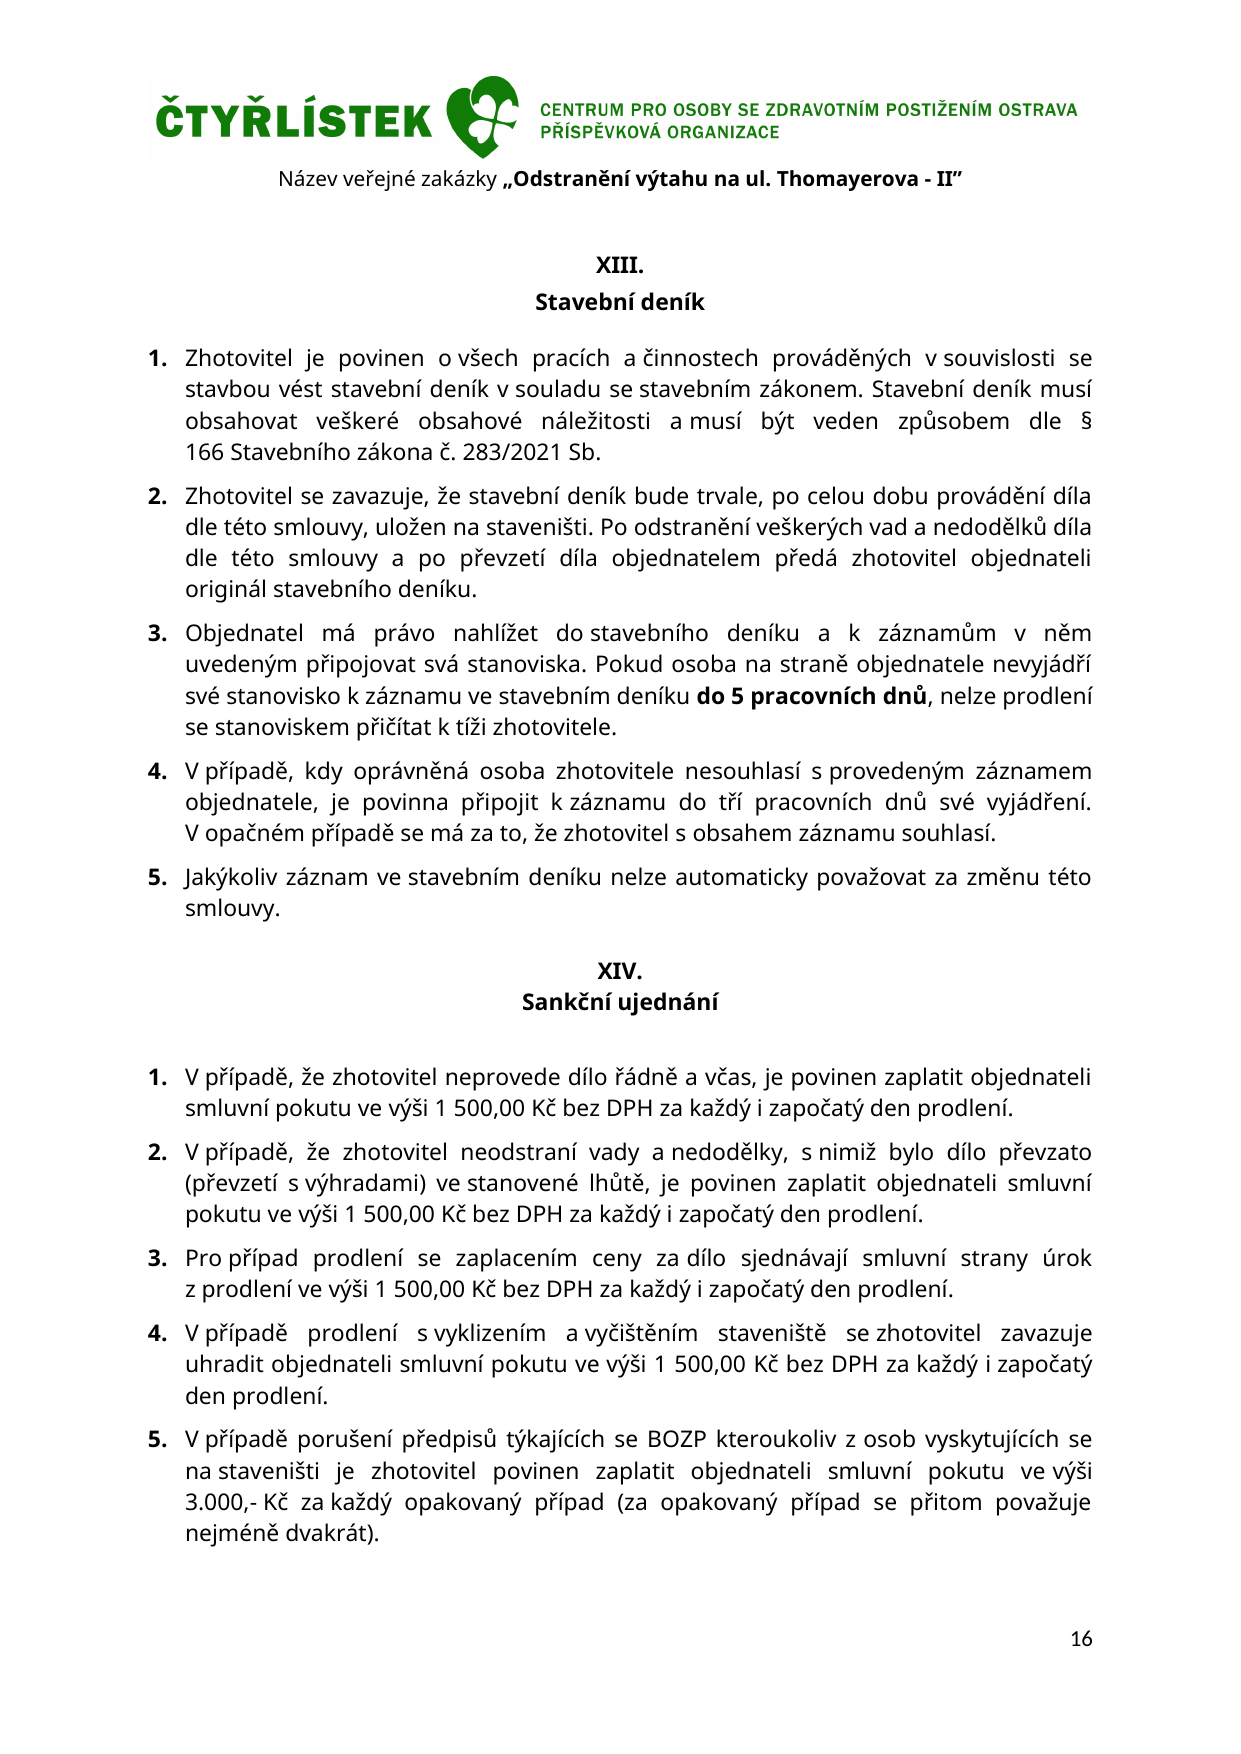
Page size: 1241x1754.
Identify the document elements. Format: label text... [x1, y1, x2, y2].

text XIV. [148, 955, 1093, 986]
list V případě prodlení s vyklizením a vyčištěním staveniště se zhotovitel zavazuje uhradit objednateli smluvní pokutu ve výši 1 500,00 Kč bez DPH za každý i započatý den prodlení. [148, 1317, 1093, 1411]
list V případě, že zhotovitel neprovede dílo řádně a včas, je povinen zaplatit objednateli smluvní pokutu ve výši 1 500,00 Kč bez DPH za každý i započatý den prodlení. [148, 1061, 1093, 1123]
list Zhotovitel je povinen o všech pracích a činnostech prováděných v souvislosti se stavbou vést stavební deník v souladu se stavebním zákonem. Stavební deník musí obsahovat veškeré obsahové náležitosti a musí být veden způsobem dle § 166 Stavebního zákona č. 283/2021 Sb. [148, 342, 1093, 467]
list V případě, že zhotovitel neodstraní vady a nedodělky, s nimiž bylo dílo převzato (převzetí s výhradami) ve stanovené lhůtě, je povinen zaplatit objednateli smluvní pokutu ve výši 1 500,00 Kč bez DPH za každý i započatý den prodlení. [148, 1136, 1093, 1230]
text XIII. Stavební deník [148, 249, 1093, 317]
list Objednatel má právo nahlížet do stavebního deníku a k záznamům v něm uvedeným připojovat svá stanoviska. Pokud osoba na straně objednatele nevyjádří své stanovisko k záznamu ve stavebním deníku do 5 pracovních dnů, nelze prodlení se stanoviskem přičítat k tíži zhotovitele. [148, 617, 1093, 742]
picture [147, 73, 1093, 165]
text Sankční ujednání [148, 986, 1093, 1017]
list V případě, kdy oprávněná osoba zhotovitele nesouhlasí s provedeným záznamem objednatele, je povinna připojit k záznamu do tří pracovních dnů své vyjádření. V opačném případě se má za to, že zhotovitel s obsahem záznamu souhlasí. [148, 755, 1093, 848]
list Jakýkoliv záznam ve stavebním deníku nelze automaticky považovat za změnu této smlouvy. [148, 861, 1093, 923]
list Pro případ prodlení se zaplacením ceny za dílo sjednávají smluvní strany úrok z prodlení ve výši 1 500,00 Kč bez DPH za každý i započatý den prodlení. [148, 1242, 1093, 1305]
list V případě porušení předpisů týkajících se BOZP kteroukoliv z osob vyskytujících se na staveništi je zhotovitel povinen zaplatit objednateli smluvní pokutu ve výši 3.000,- Kč za každý opakovaný případ (za opakovaný případ se přitom považuje nejméně dvakrát). [148, 1423, 1093, 1548]
list Zhotovitel se zavazuje, že stavební deník bude trvale, po celou dobu provádění díla dle této smlouvy, uložen na staveništi. Po odstranění veškerých vad a nedodělků díla dle této smlouvy a po převzetí díla objednatelem předá zhotovitel objednateli originál stavebního deníku. [148, 480, 1093, 605]
